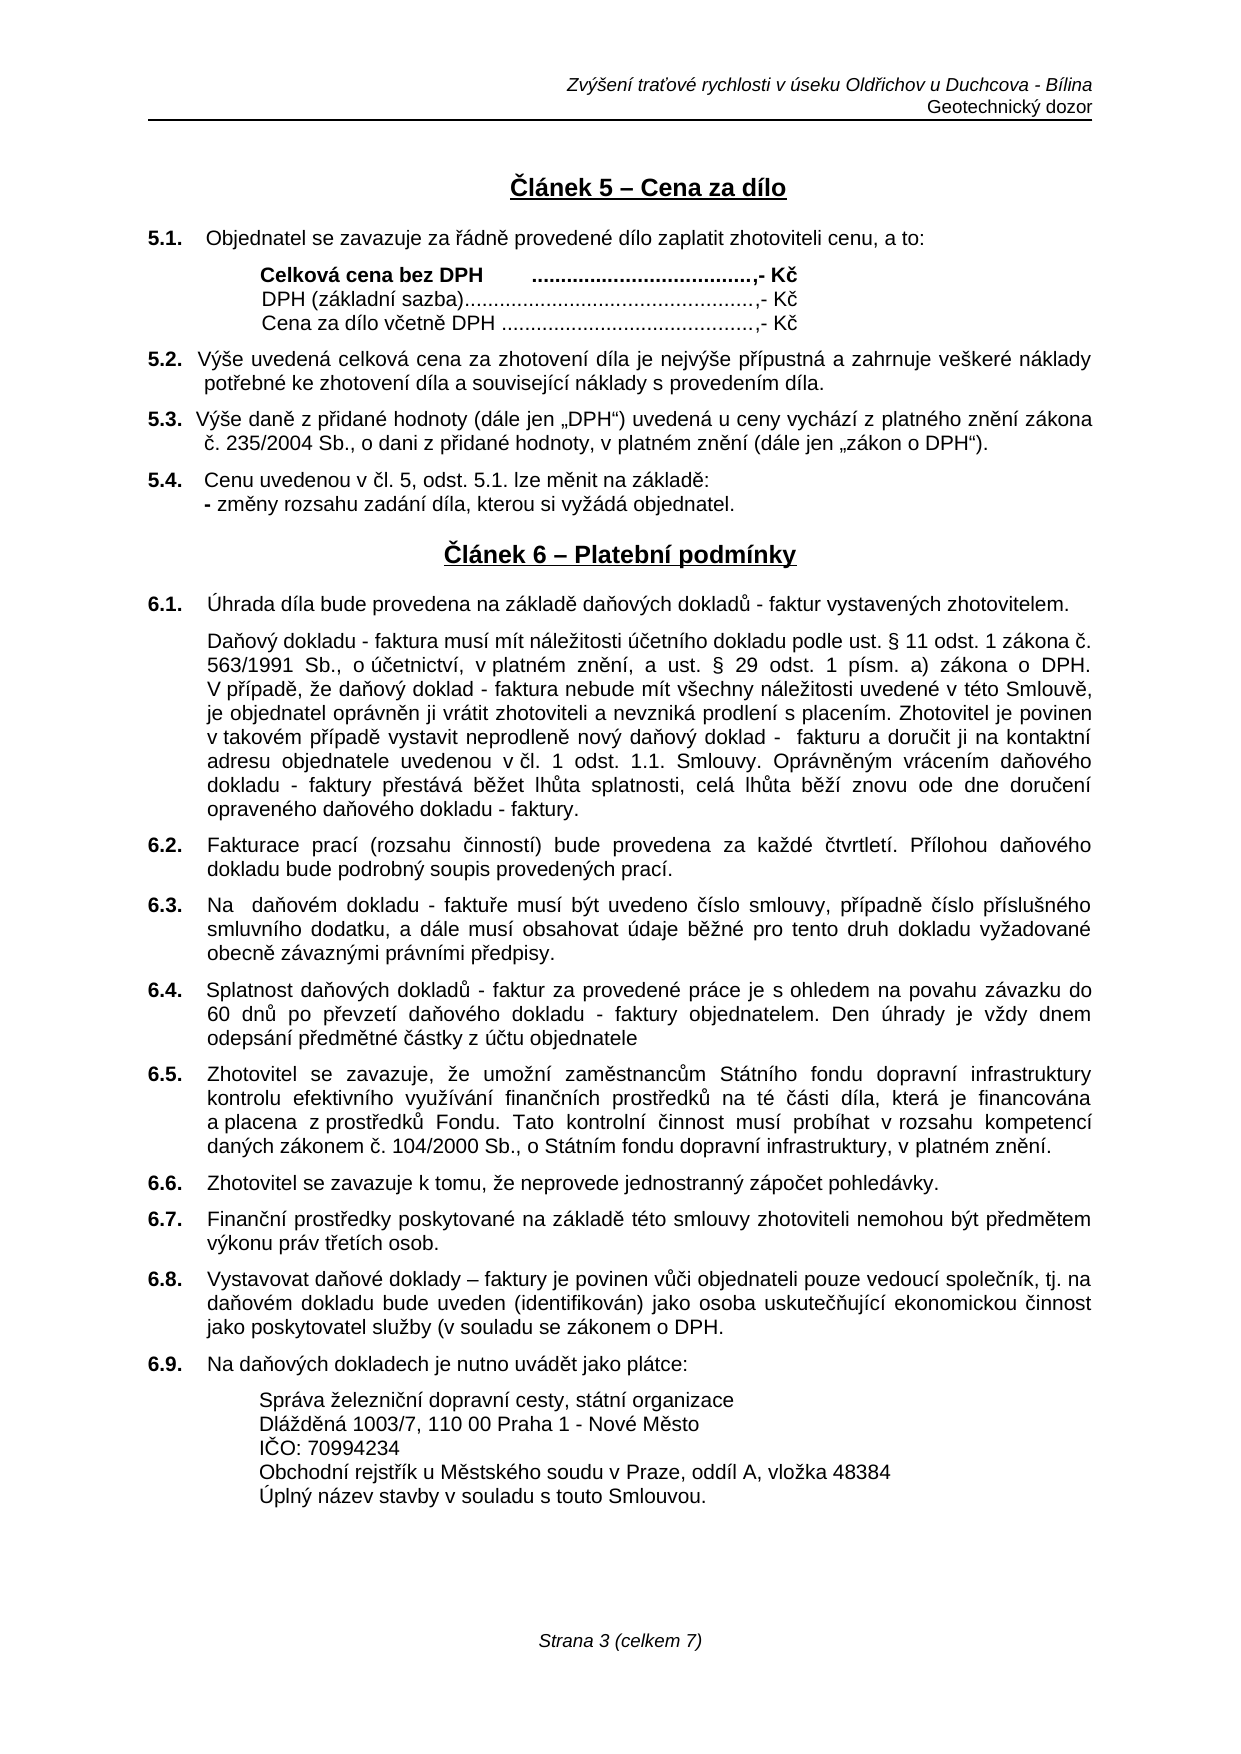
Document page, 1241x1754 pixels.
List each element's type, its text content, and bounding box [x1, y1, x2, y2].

text 5.4. Cenu uvedenou v čl. 5, odst. 5.1. lze měnit na základě: [148, 468, 1092, 492]
text 6.7. Finanční prostředky poskytované na základě této smlouvy zhotoviteli nemohou být předmětem výkonu práv třetích osob. [148, 1207, 1092, 1255]
text IČO: 70994234 [207, 1436, 1092, 1460]
text 5.1. Objednatel se zavazuje za řádně provedené dílo zaplatit zhotoviteli cenu, a to: [148, 226, 1092, 250]
subtitle Článek 6 – Platební podmínky [148, 539, 1092, 568]
subtitle Článek 5 – Cena za dílo [204, 173, 1092, 202]
text Správa železniční dopravní cesty, státní organizace [207, 1388, 1092, 1412]
text Daňový dokladu - faktura musí mít náležitosti účetního dokladu podle ust. § 11 odst. 1 zákona č. 563/1991 Sb., o účetnictví, v platném znění, a ust. § 29 odst. 1 písm. a) zákona o DPH. V případě, že daňový doklad - faktura nebude mít všechny náležitosti uvedené v této Smlouvě, je objednatel oprávněn ji vrátit zhotoviteli a nevzniká prodlení s placením. Zhotovitel je povinen v takovém případě vystavit neprodleně nový daňový doklad - fakturu a doručit ji na kontaktní adresu objednatele uvedenou v čl. 1 odst. 1.1. Smlouvy. Oprávněným vrácením daňového dokladu - faktury přestává běžet lhůta splatnosti, celá lhůta běží znovu ode dne doručení opraveného daňového dokladu - faktury. [207, 629, 1092, 820]
text Úplný název stavby v souladu s touto Smlouvou. [207, 1484, 1092, 1508]
text DPH (základní sazba) ,- Kč [204, 286, 1092, 310]
text Celková cena bez DPH ,- Kč [148, 262, 1092, 286]
text 5.2. Výše uvedená celková cena za zhotovení díla je nejvýše přípustná a zahrnuje veškeré náklady potřebné ke zhotovení díla a související náklady s provedením díla. [148, 347, 1092, 395]
text Cena za dílo včetně DPH ,- Kč [204, 310, 1092, 334]
text Dlážděná 1003/7, 110 00 Praha 1 - Nové Město [207, 1412, 1092, 1436]
text 6.4. Splatnost daňových dokladů - faktur za provedené práce je s ohledem na povahu závazku do 60 dnů po převzetí daňového dokladu - faktury objednatelem. Den úhrady je vždy dnem odepsání předmětné částky z účtu objednatele [148, 978, 1092, 1049]
text 5.3. Výše daně z přidané hodnoty (dále jen „DPH“) uvedená u ceny vychází z platného znění zákona č. 235/2004 Sb., o dani z přidané hodnoty, v platném znění (dále jen „zákon o DPH“). [148, 407, 1092, 455]
text 6.3. Na daňovém dokladu - faktuře musí být uvedeno číslo smlouvy, případně číslo příslušného smluvního dodatku, a dále musí obsahovat údaje běžné pro tento druh dokladu vyžadované obecně závaznými právními předpisy. [148, 893, 1092, 965]
text - změny rozsahu zadání díla, kterou si vyžádá objednatel. [148, 492, 1092, 516]
text 6.9. Na daňových dokladech je nutno uvádět jako plátce: [148, 1352, 1092, 1376]
text 6.5. Zhotovitel se zavazuje, že umožní zaměstnancům Státního fondu dopravní infrastruktury kontrolu efektivního využívání finančních prostředků na té části díla, která je financována a placena z prostředků Fondu. Tato kontrolní činnost musí probíhat v rozsahu kompetencí daných zákonem č. 104/2000 Sb., o Státním fondu dopravní infrastruktury, v platném znění. [148, 1062, 1092, 1158]
text 6.1. Úhrada díla bude provedena na základě daňových dokladů - faktur vystavených zhotovitelem. [148, 592, 1092, 616]
text 6.2. Fakturace prací (rozsahu činností) bude provedena za každé čtvrtletí. Přílohou daňového dokladu bude podrobný soupis provedených prací. [148, 833, 1092, 881]
text 6.8. Vystavovat daňové doklady – faktury je povinen vůči objednateli pouze vedoucí společník, tj. na daňovém dokladu bude uveden (identifikován) jako osoba uskutečňující ekonomickou činnost jako poskytovatel služby (v souladu se zákonem o DPH. [148, 1267, 1092, 1339]
text 6.6. Zhotovitel se zavazuje k tomu, že neprovede jednostranný zápočet pohledávky. [148, 1170, 1092, 1194]
text Obchodní rejstřík u Městského soudu v Praze, oddíl A, vložka 48384 [207, 1460, 1092, 1484]
